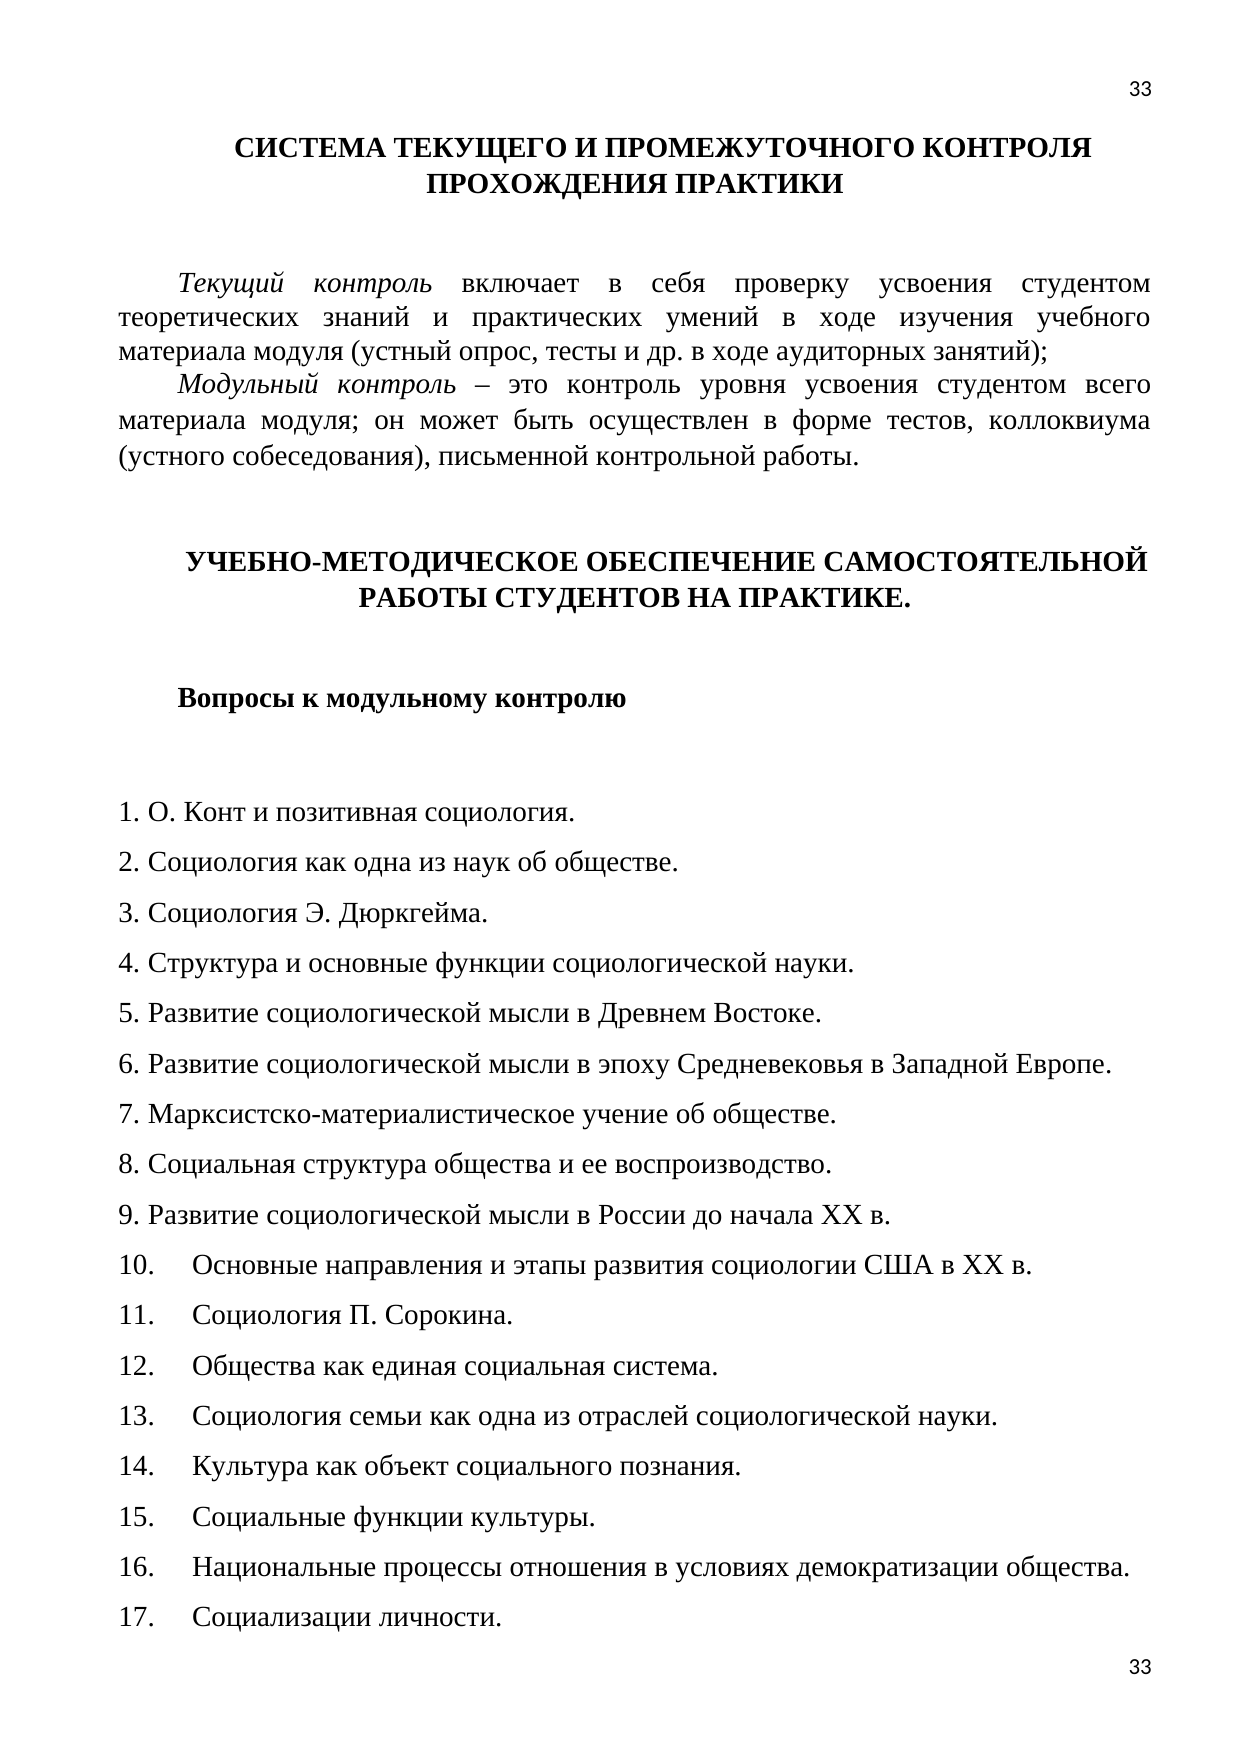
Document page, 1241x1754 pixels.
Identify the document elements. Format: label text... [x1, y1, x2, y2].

text Вопросы к модульному контролю [118, 680, 1152, 713]
list Социальные функции культуры. [118, 1499, 1152, 1532]
list Структура и основные функции социологической науки. [118, 945, 1152, 979]
list Общества как единая социальная система. [118, 1348, 1152, 1381]
list Социальная структура общества и ее воспроизводство. [118, 1146, 1152, 1180]
list Социология Э. Дюркгейма. [118, 895, 1152, 928]
text СИСТЕМА ТЕКУЩЕГО И ПРОМЕЖУТОЧНОГО КОНТРОЛЯ ПРОХОЖДЕНИЯ ПРАКТИКИ [118, 130, 1152, 199]
list Социология семьи как одна из отраслей социологической науки. [118, 1398, 1152, 1432]
text Модульный контроль – это контроль уровня усвоения студентом всего материала модуля; он может быть осуществлен в форме тестов, коллоквиума (устного собеседования), письменной контрольной работы. [118, 366, 1152, 472]
list Марксистско-материалистическое учение об обществе. [118, 1096, 1152, 1130]
list Развитие социологической мысли в эпоху Средневековья в Западной Европе. [118, 1046, 1152, 1079]
list Социология как одна из наук об обществе. [118, 844, 1152, 878]
list Развитие социологической мысли в России до начала ХХ в. [118, 1197, 1152, 1230]
list Социология П. Сорокина. [118, 1297, 1152, 1331]
text Текущий контроль включает в себя проверку усвоения студентом теоретических знаний и практических умений в ходе изучения учебного материала модуля (устный опрос, тесты и др. в ходе аудиторных занятий); [118, 266, 1152, 366]
list Социализации личности. [118, 1599, 1152, 1633]
list Национальные процессы отношения в условиях демократизации общества. [118, 1549, 1152, 1582]
text УЧЕБНО-МЕТОДИЧЕСКОЕ ОБЕСПЕЧЕНИЕ САМОСТОЯТЕЛЬНОЙ РАБОТЫ СТУДЕНТОВ НА ПРАКТИКЕ. [118, 544, 1152, 614]
list Основные направления и этапы развития социологии США в ХХ в. [118, 1247, 1152, 1281]
list О. Конт и позитивная социология. [118, 794, 1152, 828]
list Развитие социологической мысли в Древнем Востоке. [118, 996, 1152, 1029]
list Культура как объект социального познания. [118, 1448, 1152, 1482]
